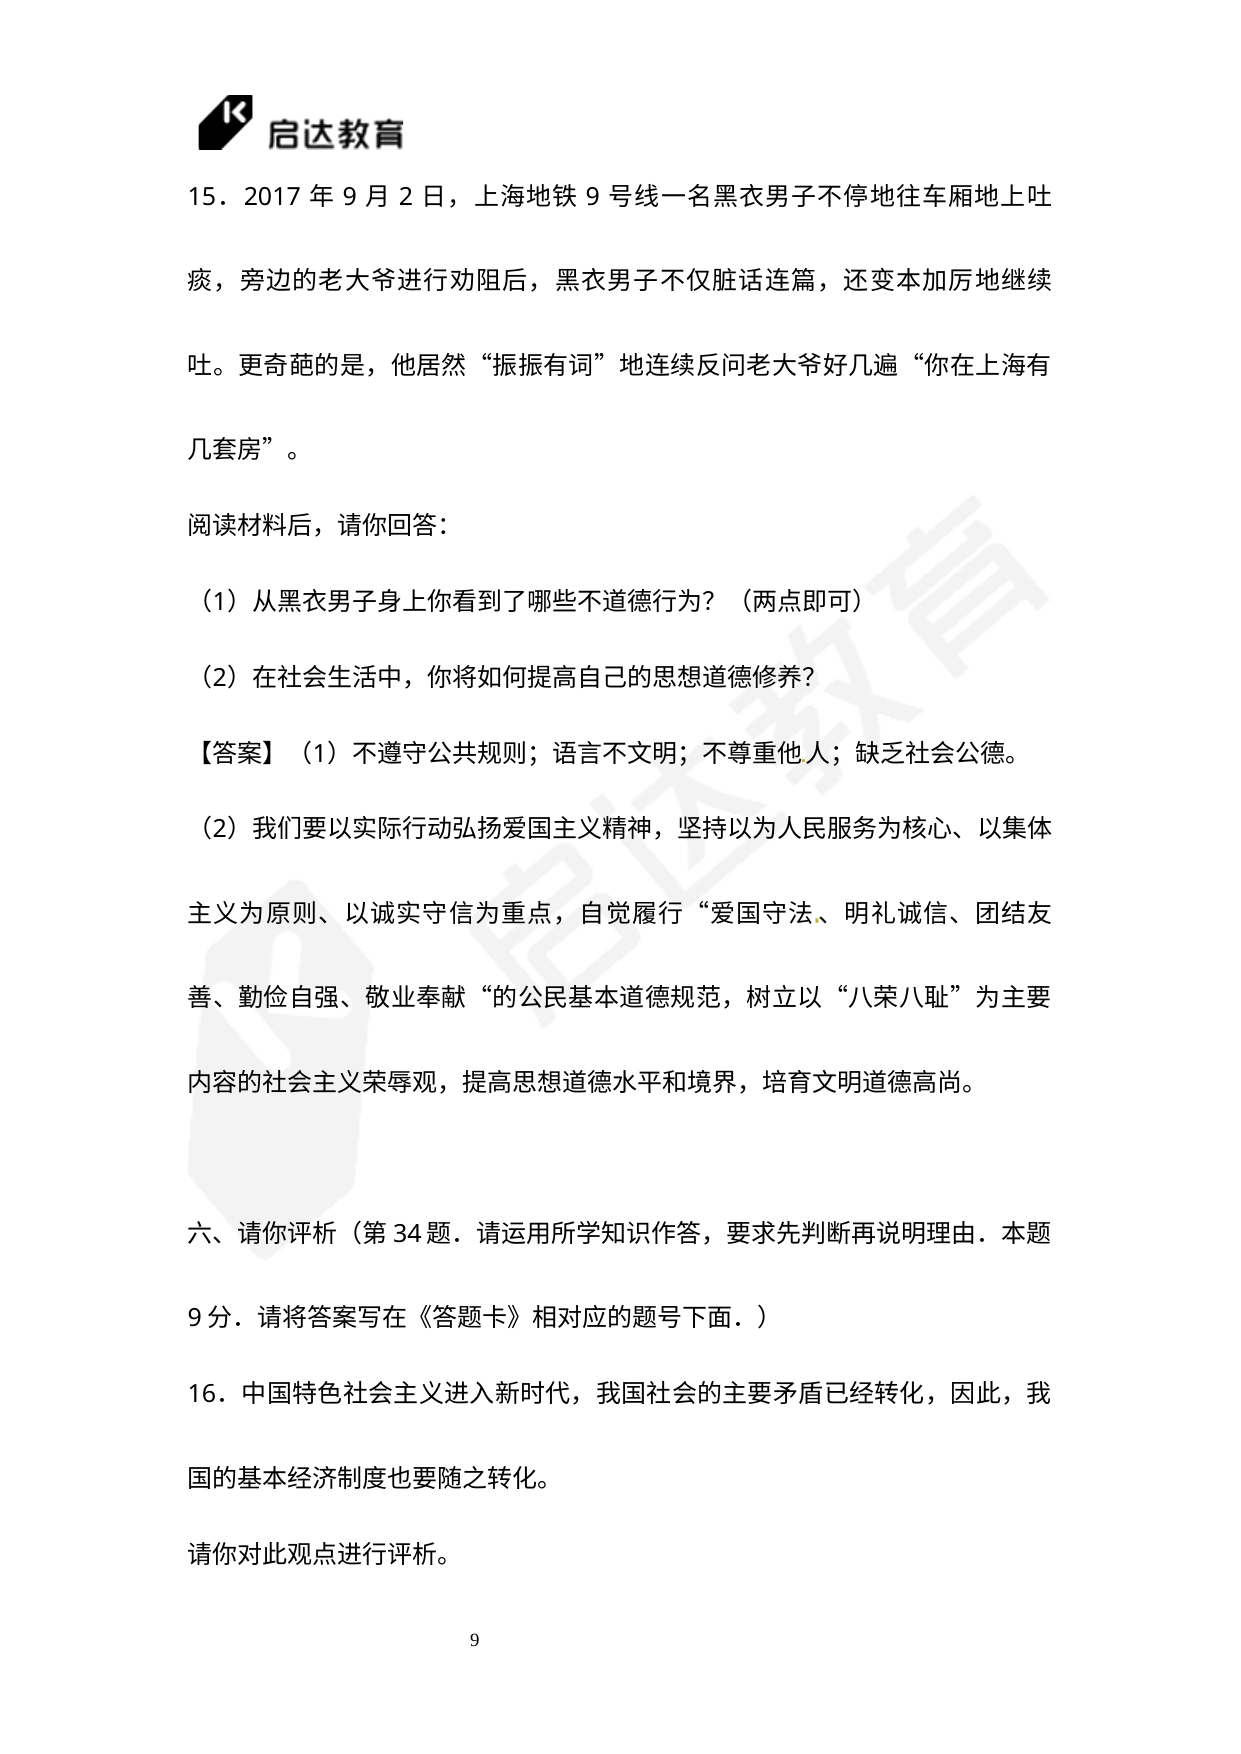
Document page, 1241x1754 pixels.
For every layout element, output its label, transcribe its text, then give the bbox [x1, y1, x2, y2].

text 阅读材料后，请你回答： [187, 491, 1053, 556]
text 请你对此观点进行评析。 [187, 1520, 1053, 1585]
text 【答案】（1）不遵守公共规则；语言不文明；不尊重他人；缺乏社会公德。 [187, 719, 1053, 784]
text 六、请你评析（第34题．请运用所学知识作答，要求先判断再说明理由．本题9分．请将答案写在《答题卡》相对应的题号下面．） [187, 1199, 1053, 1348]
text （1）从黑衣男子身上你看到了哪些不道德行为？（两点即可） [187, 567, 1053, 632]
text 15．2017 年 9 月 2 日，上海地铁 9 号线一名黑衣男子不停地往车厢地上吐痰，旁边的老大爷进行劝阻后，黑衣男子不仅脏话连篇，还变本加厉地继续吐。更奇葩的是，他居然“振振有词”地连续反问老大爷好几遍“你在上海有几套房”。 [187, 162, 1053, 480]
picture [198, 95, 404, 150]
text （2）在社会生活中，你将如何提高自己的思想道德修养？ [187, 643, 1053, 708]
text 16．中国特色社会主义进入新时代，我国社会的主要矛盾已经转化，因此，我国的基本经济制度也要随之转化。 [187, 1359, 1053, 1509]
text （2）我们要以实际行动弘扬爱国主义精神，坚持以为人民服务为核心、以集体主义为原则、以诚实守信为重点，自觉履行“爱国守法、明礼诚信、团结友善、勤俭自强、敬业奉献“的公民基本道德规范，树立以“八荣八耻”为主要内容的社会主义荣辱观，提高思想道德水平和境界，培育文明道德高尚。 [187, 794, 1053, 1113]
